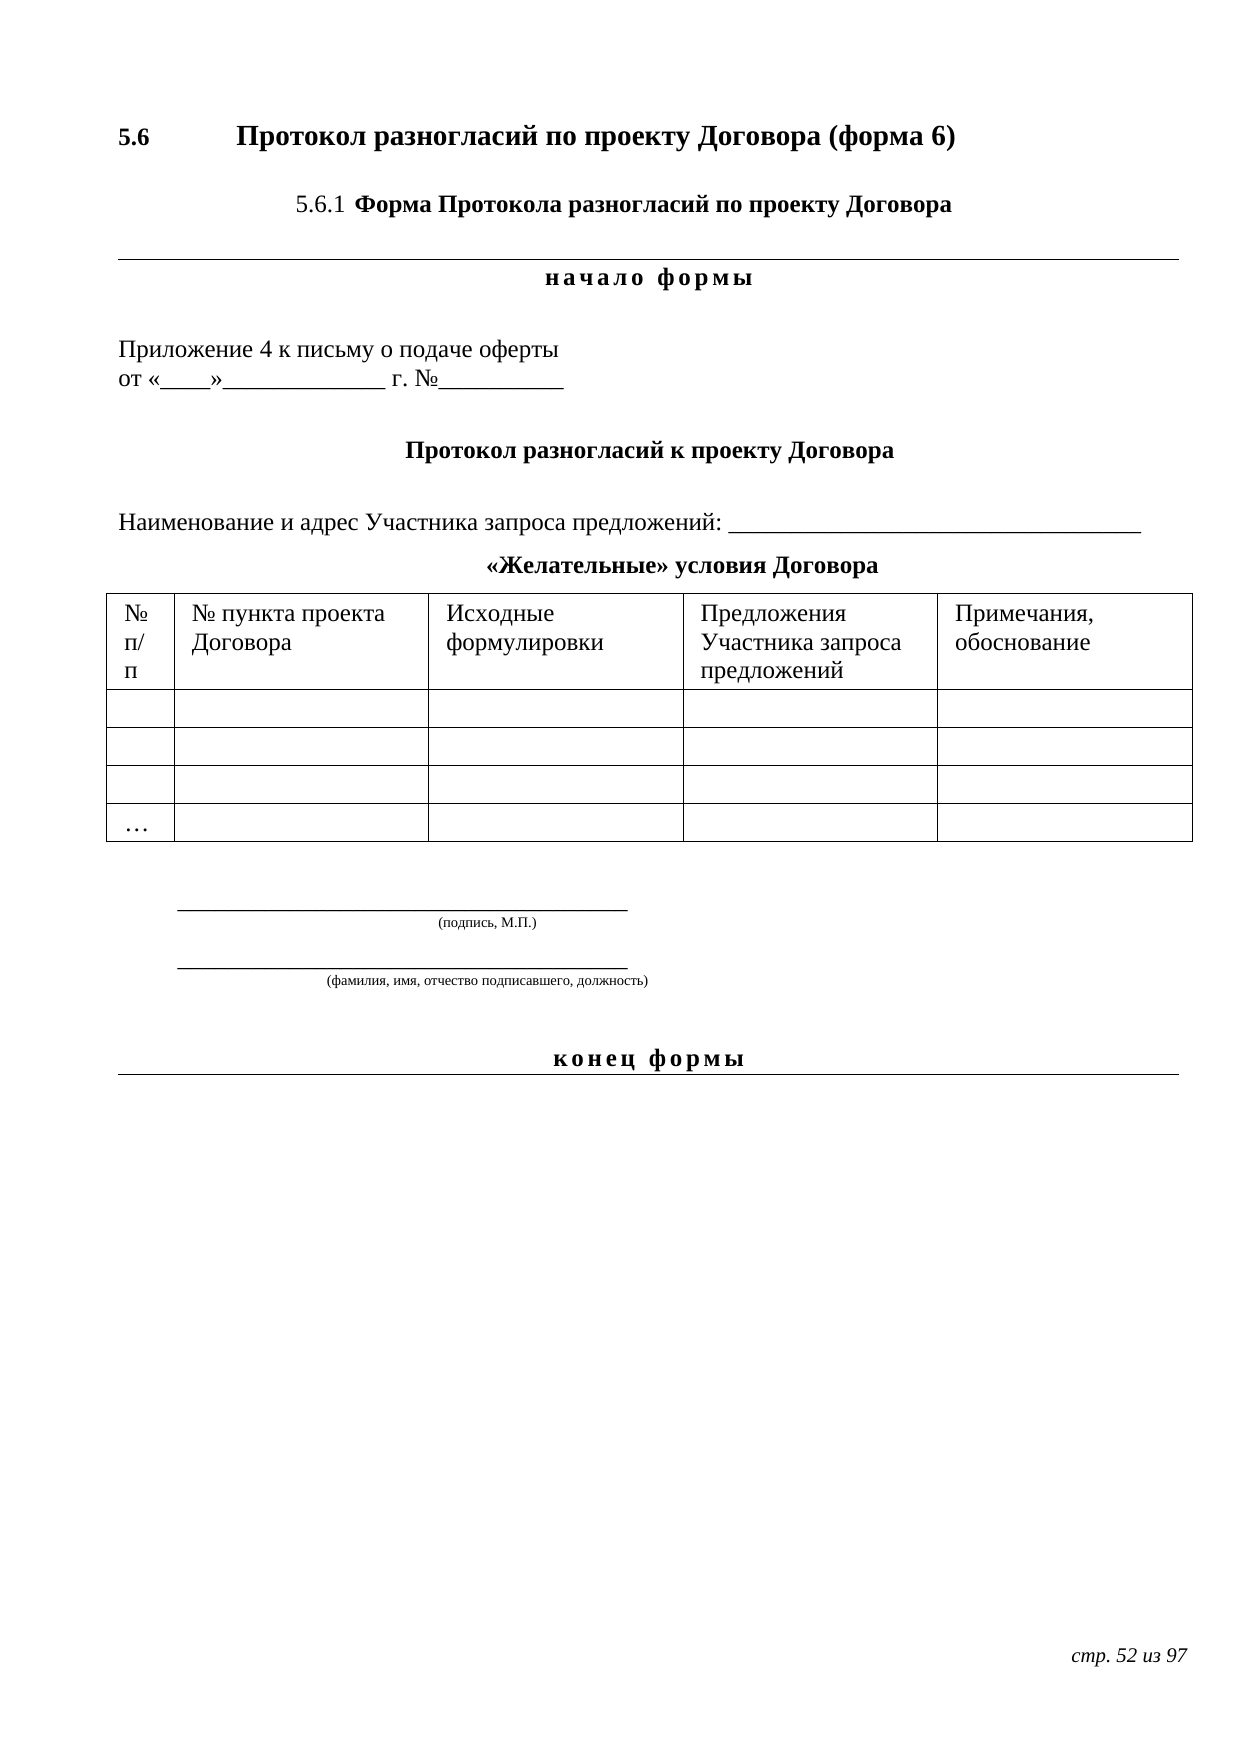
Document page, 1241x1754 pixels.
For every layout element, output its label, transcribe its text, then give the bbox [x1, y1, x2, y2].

table_header № пункта проекта Договора [175, 594, 428, 688]
table_cell [684, 804, 937, 841]
table_cell [175, 728, 428, 765]
table_cell [175, 804, 428, 841]
table_header Предложения Участника запроса предложений [684, 594, 937, 688]
table_cell [429, 690, 683, 727]
table_header Исходные формулировки [429, 594, 683, 688]
table_cell [684, 690, 937, 727]
text Форма Протокола разногласий по проекту Договора [236, 189, 1181, 218]
table_cell [684, 728, 937, 765]
text Приложение 4 к письму о подаче оферты от «____»_____________ г. №__________ [118, 334, 1181, 392]
table_cell [938, 804, 1192, 841]
table_cell [684, 766, 937, 803]
table_cell [938, 690, 1192, 727]
text Наименование и адрес Участника запроса предложений: _________________________________ [118, 507, 1181, 535]
table_cell [429, 728, 683, 765]
table_cell [107, 728, 174, 765]
text Протокол разногласий к проекту Договора [118, 435, 1181, 463]
text ____________________________________ [118, 943, 1181, 971]
table_header Примечания, обоснование [938, 594, 1192, 688]
table_cell [429, 804, 683, 841]
subtitle Протокол разногласий по проекту Договора (форма 6) [118, 118, 1181, 152]
text «Желательные» условия Договора [118, 550, 1181, 578]
table_header № п/п [107, 594, 174, 688]
text (фамилия, имя, отчество подписавшего, должность) [118, 971, 797, 1000]
text начало формы [118, 260, 1179, 291]
table_cell [175, 766, 428, 803]
table_cell [107, 766, 174, 803]
table_cell [429, 766, 683, 803]
table_cell [107, 690, 174, 727]
table_cell [175, 690, 428, 727]
text конец формы [118, 1043, 1179, 1074]
text (подпись, М.П.) [118, 914, 797, 943]
table_cell [938, 766, 1192, 803]
text ____________________________________ [118, 885, 1181, 914]
table_cell [938, 728, 1192, 765]
table_cell … [107, 804, 174, 841]
